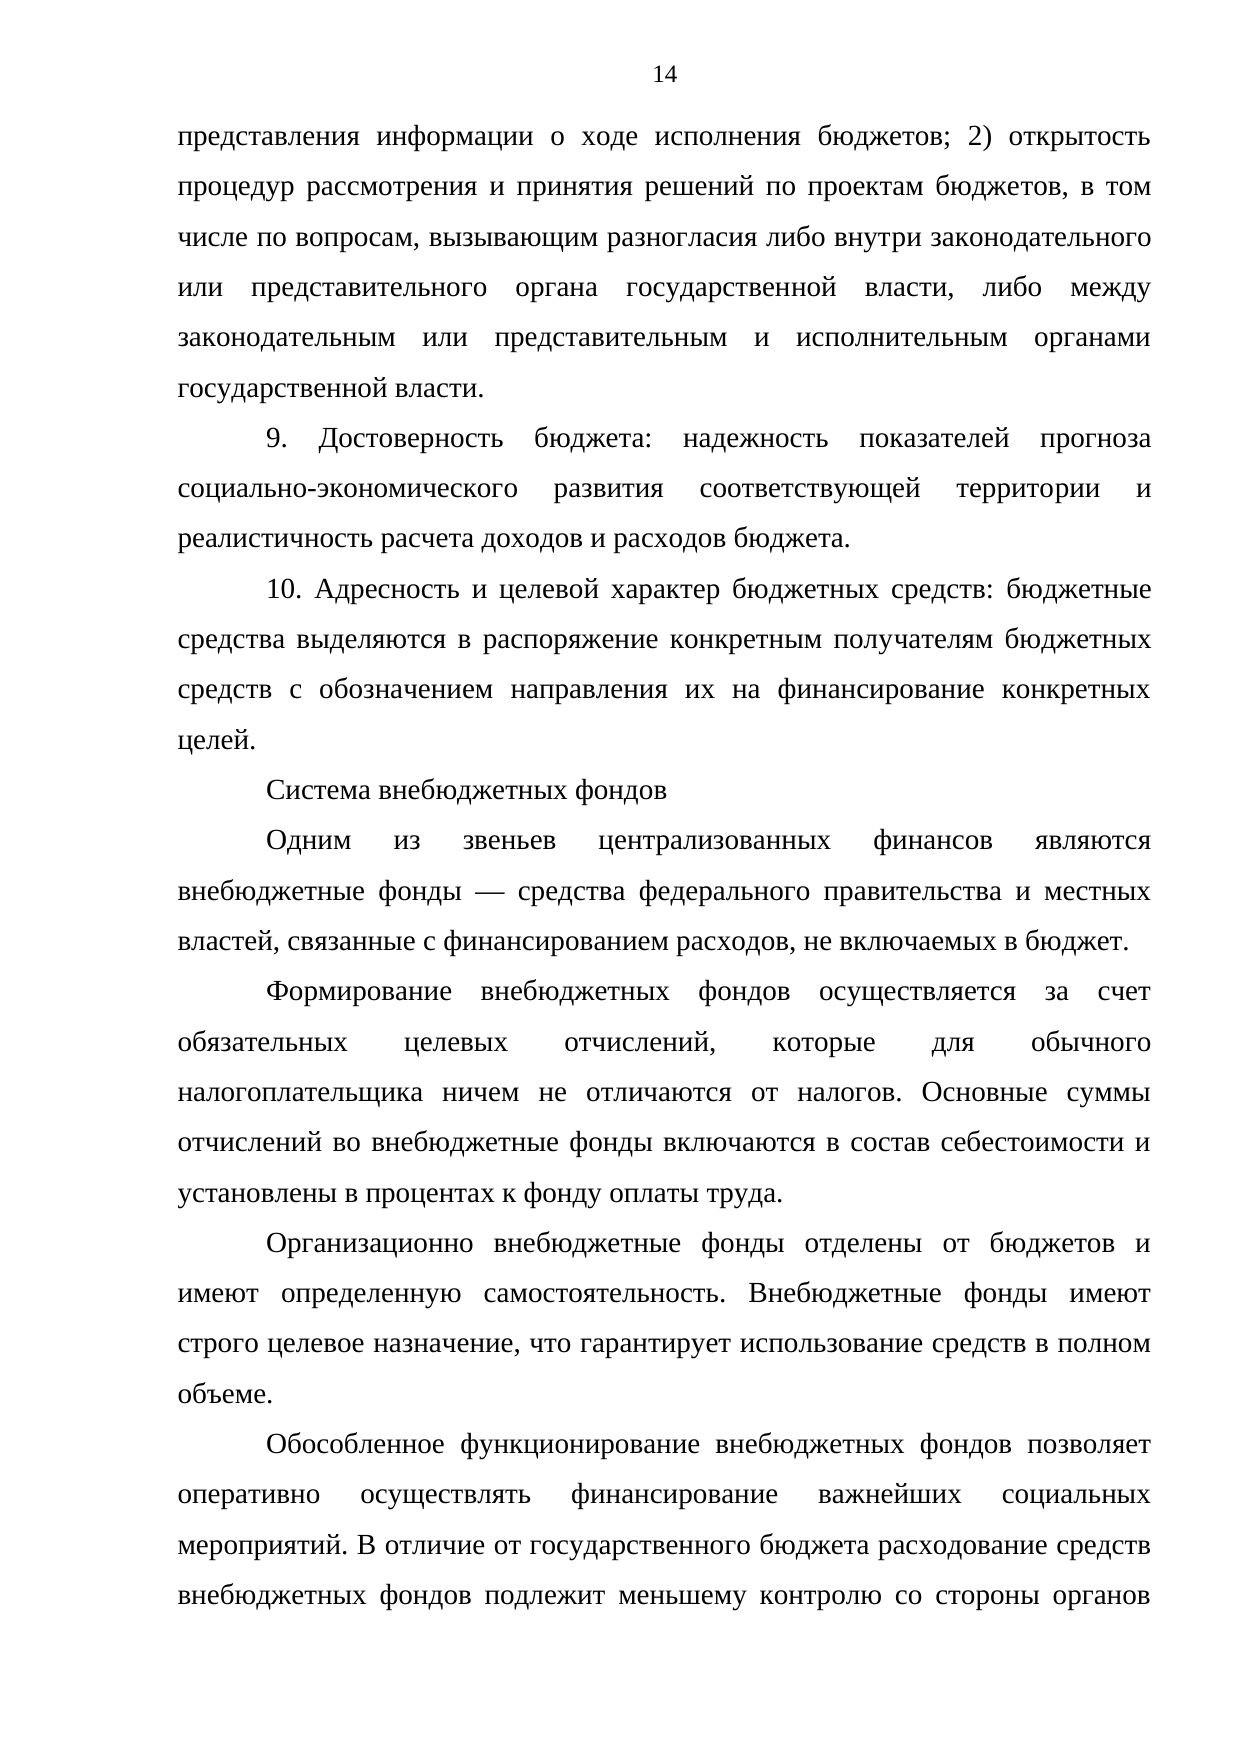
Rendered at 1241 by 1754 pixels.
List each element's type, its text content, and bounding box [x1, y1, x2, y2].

text 10. Адресность и целевой характер бюджетных средств: бюджетные средства выделяются в распоряжение конкретным получателям бюджетных средств с обозначением направления их на финансирование конкретных целей. [177, 571, 1152, 755]
text Одним из звеньев централизованных финансов являются внебюджетные фонды — средства федерального правительства и местных властей, связанные с финансированием расходов, не включаемых в бюджет. [177, 822, 1152, 957]
text Формирование внебюджетных фондов осуществляется за счет обязательных целевых отчислений, которые для обычного налогоплательщика ничем не отличаются от налогов. Основные суммы отчислений во внебюджетные фонды включаются в состав себестоимости и установлены в процентах к фонду оплаты труда. [177, 973, 1152, 1208]
text Система внебюджетных фондов [177, 772, 1152, 806]
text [177, 1426, 1152, 1611]
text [177, 118, 1152, 403]
text 9. Достоверность бюджета: надежность показателей прогноза социально-экономического развития соответствующей территории и реалистичность расчета доходов и расходов бюджета. [177, 420, 1152, 554]
text Организационно внебюджетные фонды отделены от бюджетов и имеют определенную самостоятельность. Внебюджетные фонды имеют строго целевое назначение, что гарантирует использование средств в полном объеме. [177, 1225, 1152, 1409]
